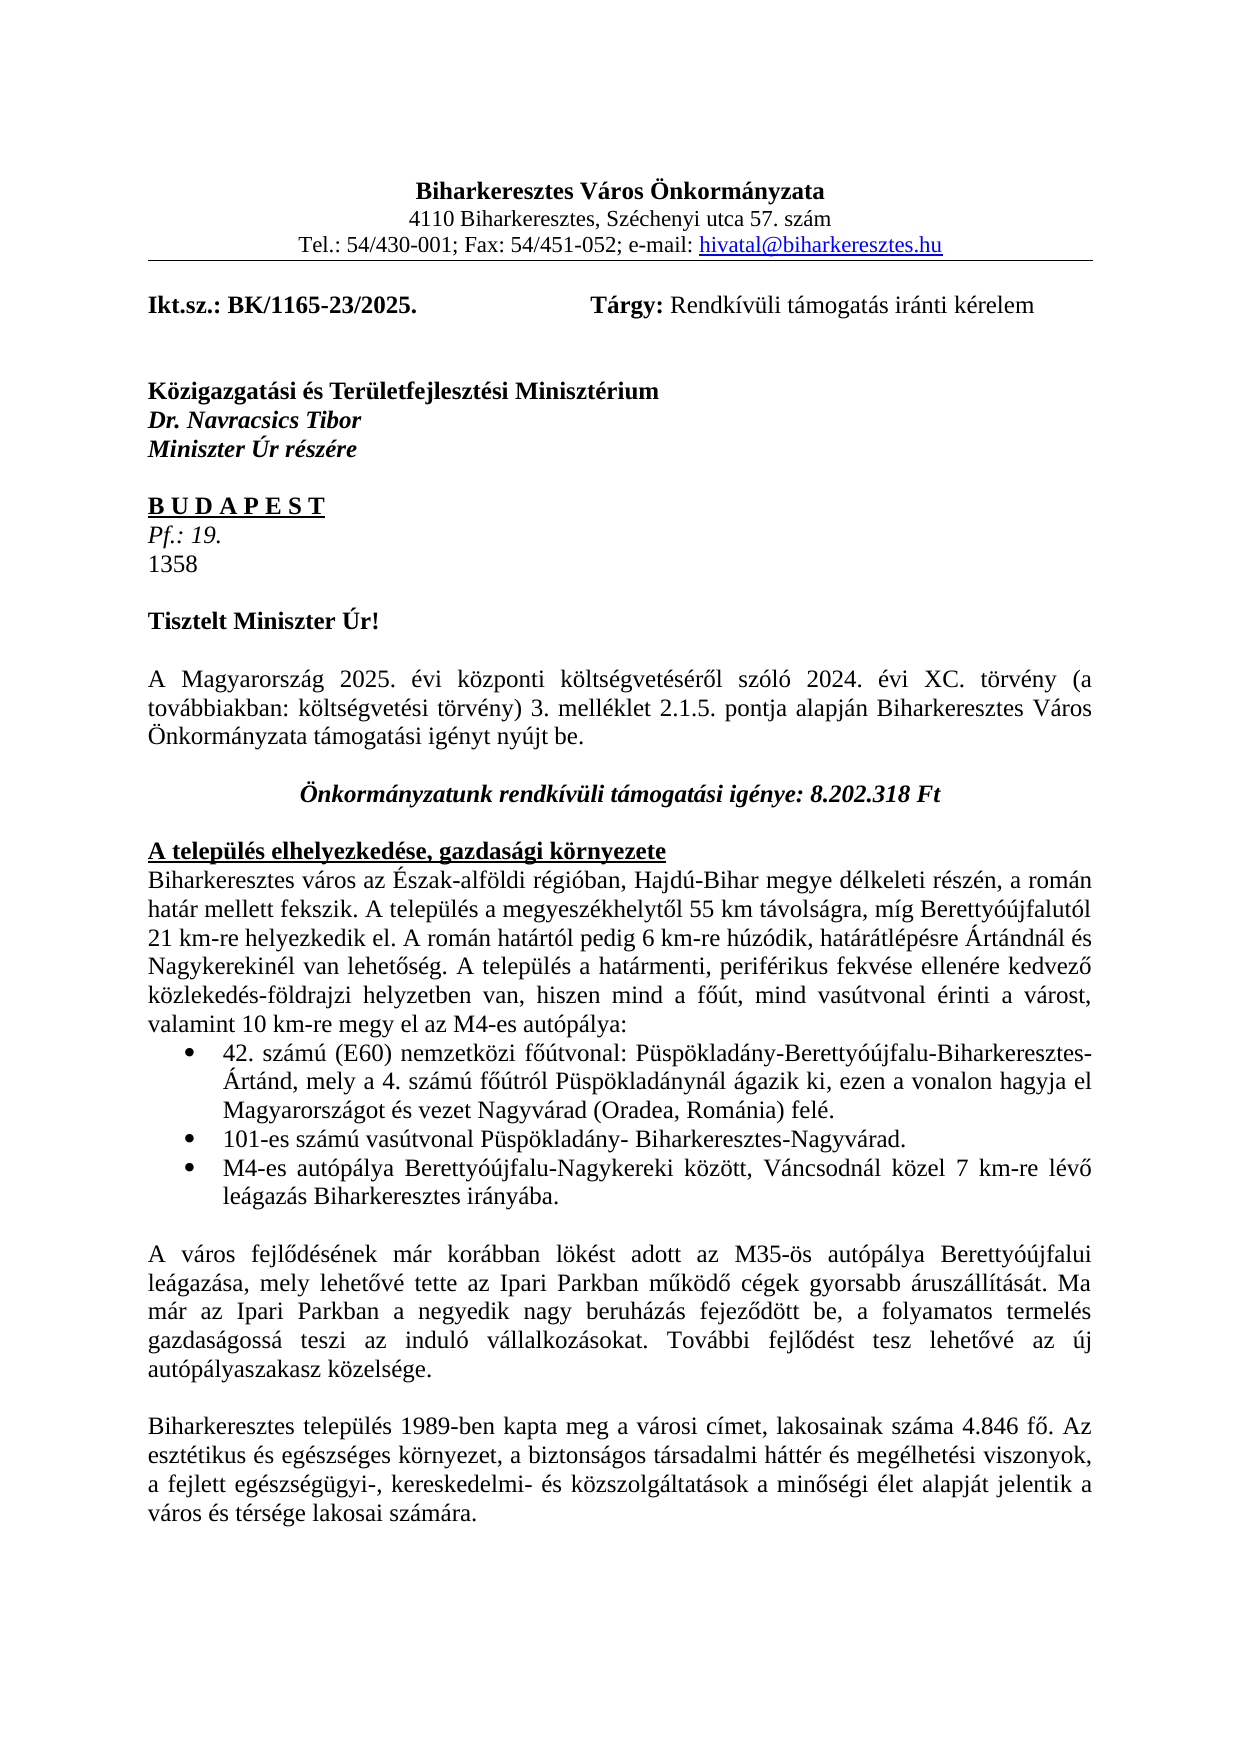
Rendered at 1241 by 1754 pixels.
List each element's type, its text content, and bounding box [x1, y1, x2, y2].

list M4-es autópálya Berettyóújfalu-Nagykereki között, Váncsodnál közel 7 km-re lévő leágazás Biharkeresztes irányába. [185, 1153, 1093, 1210]
text A település elhelyezkedése, gazdasági környezete [148, 836, 1093, 865]
text B U D A P E S T [148, 491, 1093, 520]
text Közigazgatási és Területfejlesztési Minisztérium [148, 376, 1093, 405]
text A Magyarország 2025. évi központi költségvetéséről szóló 2024. évi XC. törvény (a továbbiakban: költségvetési törvény) 3. melléklet 2.1.5. pontja alapján Biharkeresztes Város Önkormányzata támogatási igényt nyújt be. [148, 664, 1093, 750]
text Pf.: 19. [148, 520, 1093, 549]
text Biharkeresztes Város Önkormányzata [148, 176, 1093, 205]
text Ikt.sz.: BK/1165-23/2025. Tárgy: Rendkívüli támogatás iránti kérelem [148, 290, 1107, 319]
subtitle Tisztelt Miniszter Úr! [148, 606, 1093, 635]
text Önkormányzatunk rendkívüli támogatási igénye: 8.202.318 Ft [148, 779, 1093, 808]
text Biharkeresztes város az Észak-alföldi régióban, Hajdú-Bihar megye délkeleti részén, a román határ mellett fekszik. A település a megyeszékhelytől távolságra, míg Berettyóújfalutól 21 km-re helyezkedik el. A román határtól pedig 6 km-re húzódik, határátlépésre Ártándnál és Nagykerekinél van lehetőség. A település a határmenti, periférikus fekvése ellenére kedvező közlekedés-földrajzi helyzetben van, hiszen mind a főút, mind vasútvonal érinti a várost, valamint 10 km-re megy el az M4-es autópálya: [148, 865, 1093, 1038]
text Miniszter Úr részére [148, 434, 1093, 463]
list 101-es számú vasútvonal Püspökladány- Biharkeresztes-Nagyvárad. [185, 1124, 1093, 1153]
text A város fejlődésének már korábban lökést adott az M35-ös autópálya Berettyóújfalui leágazása, mely lehetővé tette az Ipari Parkban működő cégek gyorsabb áruszállítását. Ma már az Ipari Parkban a negyedik nagy beruházás fejeződött be, a folyamatos termelés gazdaságossá teszi az induló vállalkozásokat. További fejlődést tesz lehetővé az új autópályaszakasz közelsége. [148, 1239, 1093, 1383]
text 4110 Biharkeresztes, Széchenyi utca 57. szám [148, 205, 1093, 231]
text Dr. Navracsics Tibor [148, 405, 1093, 434]
subtitle 1358 [148, 549, 1093, 578]
list 42. számú (E60) nemzetközi főútvonal: Püspökladány-Berettyóújfalu-Biharkeresztes- Ártánd, mely a 4. számú főútról Püspökladánynál ágazik ki, ezen a vonalon hagyja el Magyarországot és vezet Nagyvárad (Oradea, Románia) felé. [185, 1038, 1093, 1124]
text Tel.: 54/430-001; Fax: 54/451-052; e-mail: hivatal@biharkeresztes.hu [148, 231, 1093, 260]
text Biharkeresztes település 1989-ben kapta meg a városi címet, lakosainak száma 4.846 fő. Az esztétikus és egészséges környezet, a biztonságos társadalmi háttér és megélhetési viszonyok, a fejlett egészségügyi-, kereskedelmi- és közszolgáltatások a minőségi élet alapját jelentik a város és térsége lakosai számára. [148, 1411, 1093, 1526]
